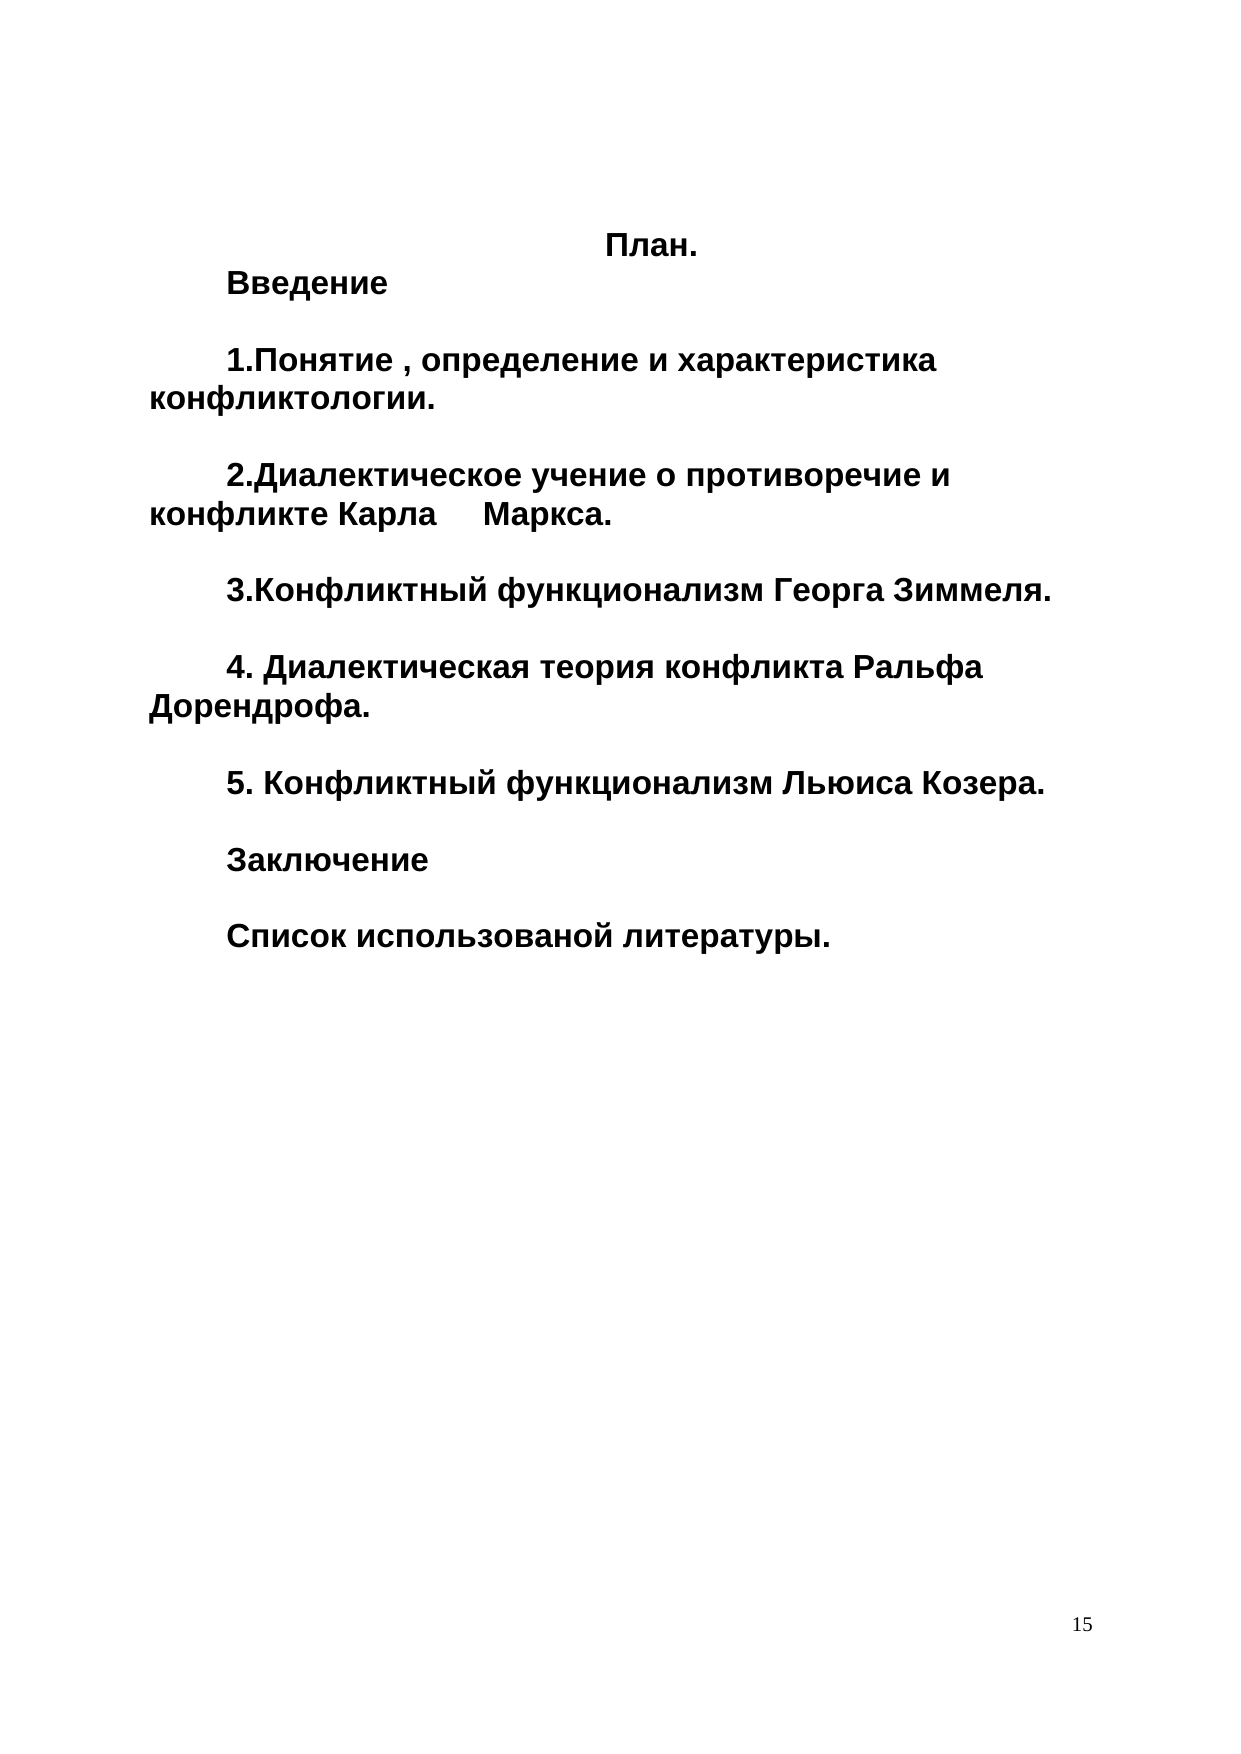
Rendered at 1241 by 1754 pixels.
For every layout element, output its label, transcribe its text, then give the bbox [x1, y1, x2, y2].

text 1.Понятие , определение и характеристика конфликтологии. [149, 340, 1077, 417]
text Заключение [149, 839, 1077, 878]
text 3.Конфликтный функционализм Георга Зиммеля. [149, 571, 1077, 609]
text Введение [149, 263, 1077, 301]
text 2.Диалектическое учение о противоречие и конфликте Карла Маркса. [149, 455, 1077, 532]
text 4. Диалектическая теория конфликта Ральфа Дорендрофа. [149, 647, 1077, 724]
text План. [149, 224, 1077, 263]
text 5. Конфликтный функционализм Льюиса Козера. [149, 763, 1077, 801]
text Список использованой литературы. [149, 916, 1077, 955]
